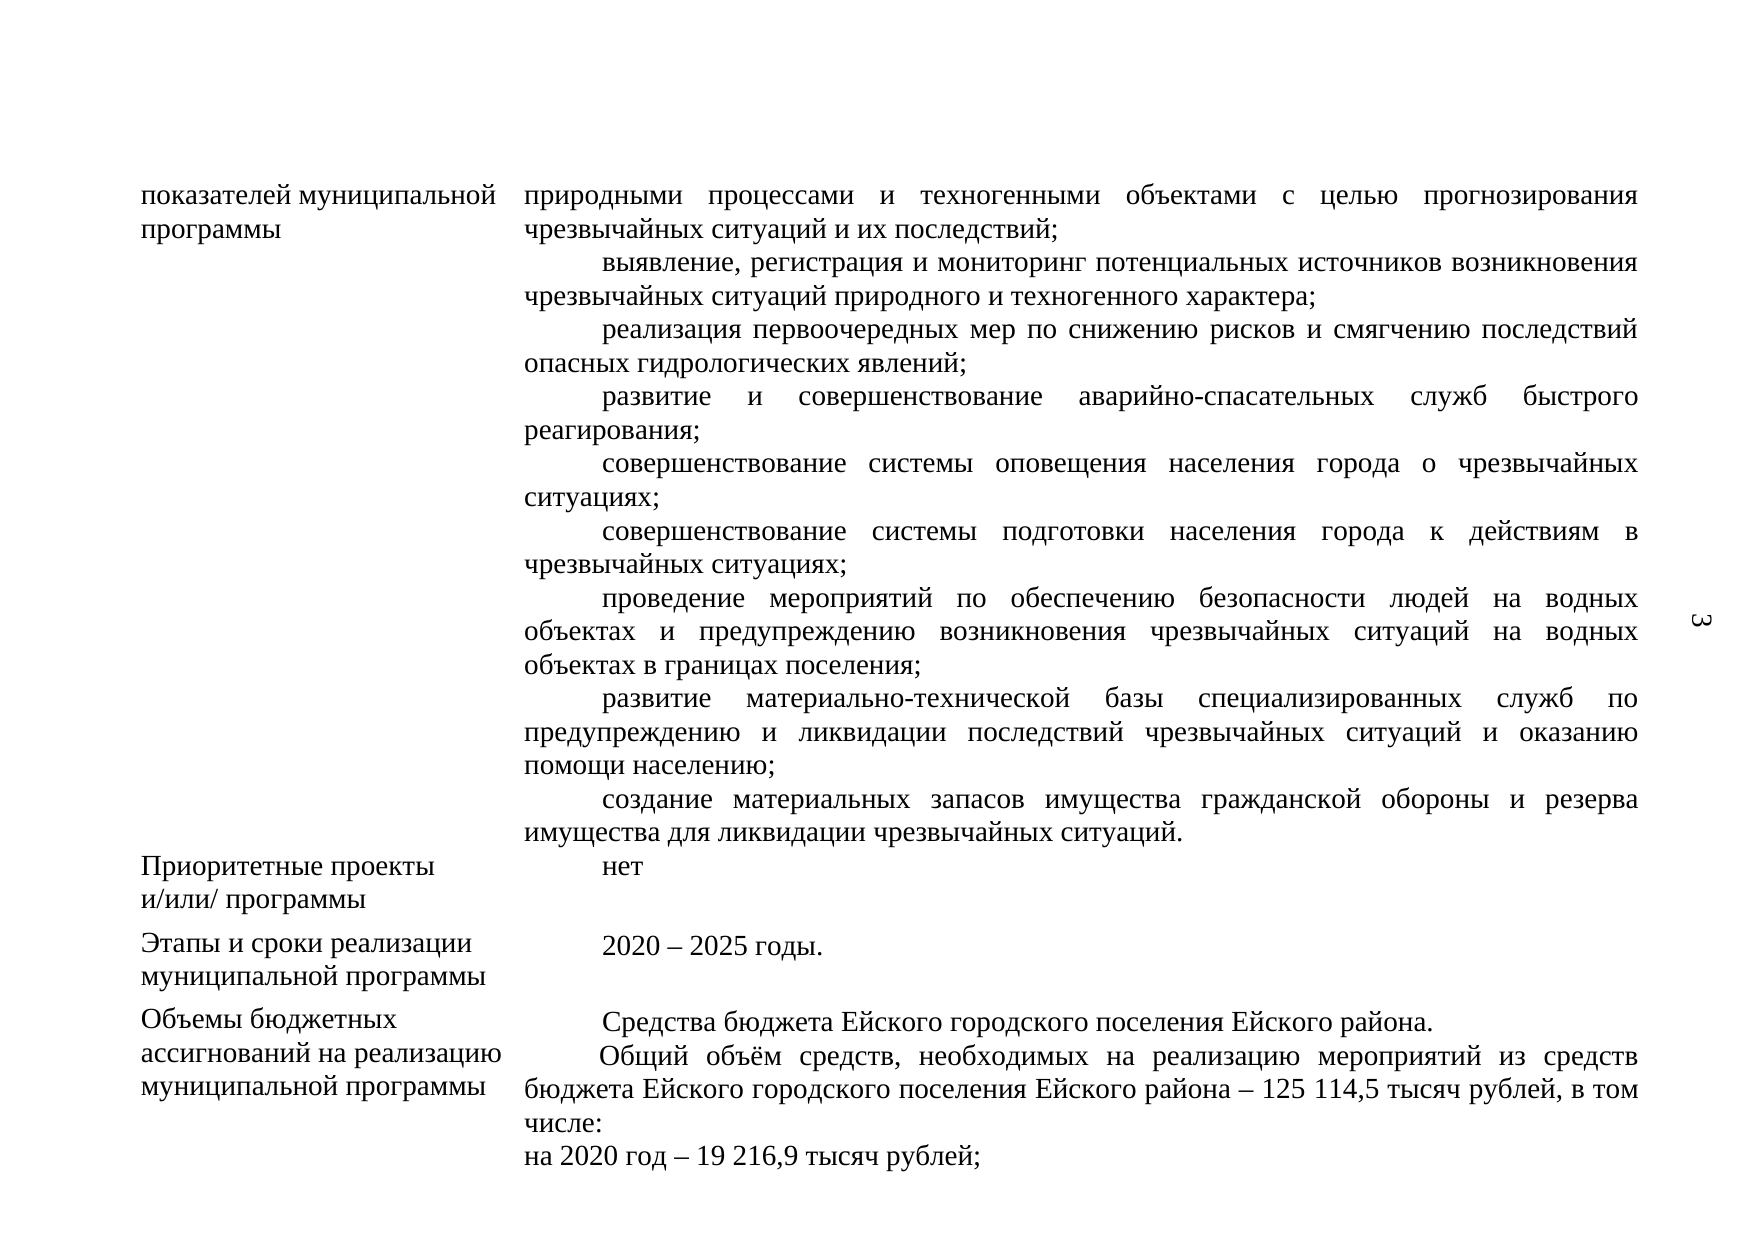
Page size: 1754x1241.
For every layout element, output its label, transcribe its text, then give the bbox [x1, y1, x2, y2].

table_cell 2020 – 2025 годы. [513, 915, 1650, 992]
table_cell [513, 177, 1650, 848]
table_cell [129, 177, 513, 848]
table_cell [513, 992, 1650, 1181]
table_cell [129, 992, 513, 1181]
table_cell Приоритетные проекты и/или/ программы [129, 848, 513, 915]
table_cell Этапы и сроки реализации муниципальной программы [129, 915, 513, 992]
table_cell нет [513, 848, 1650, 915]
